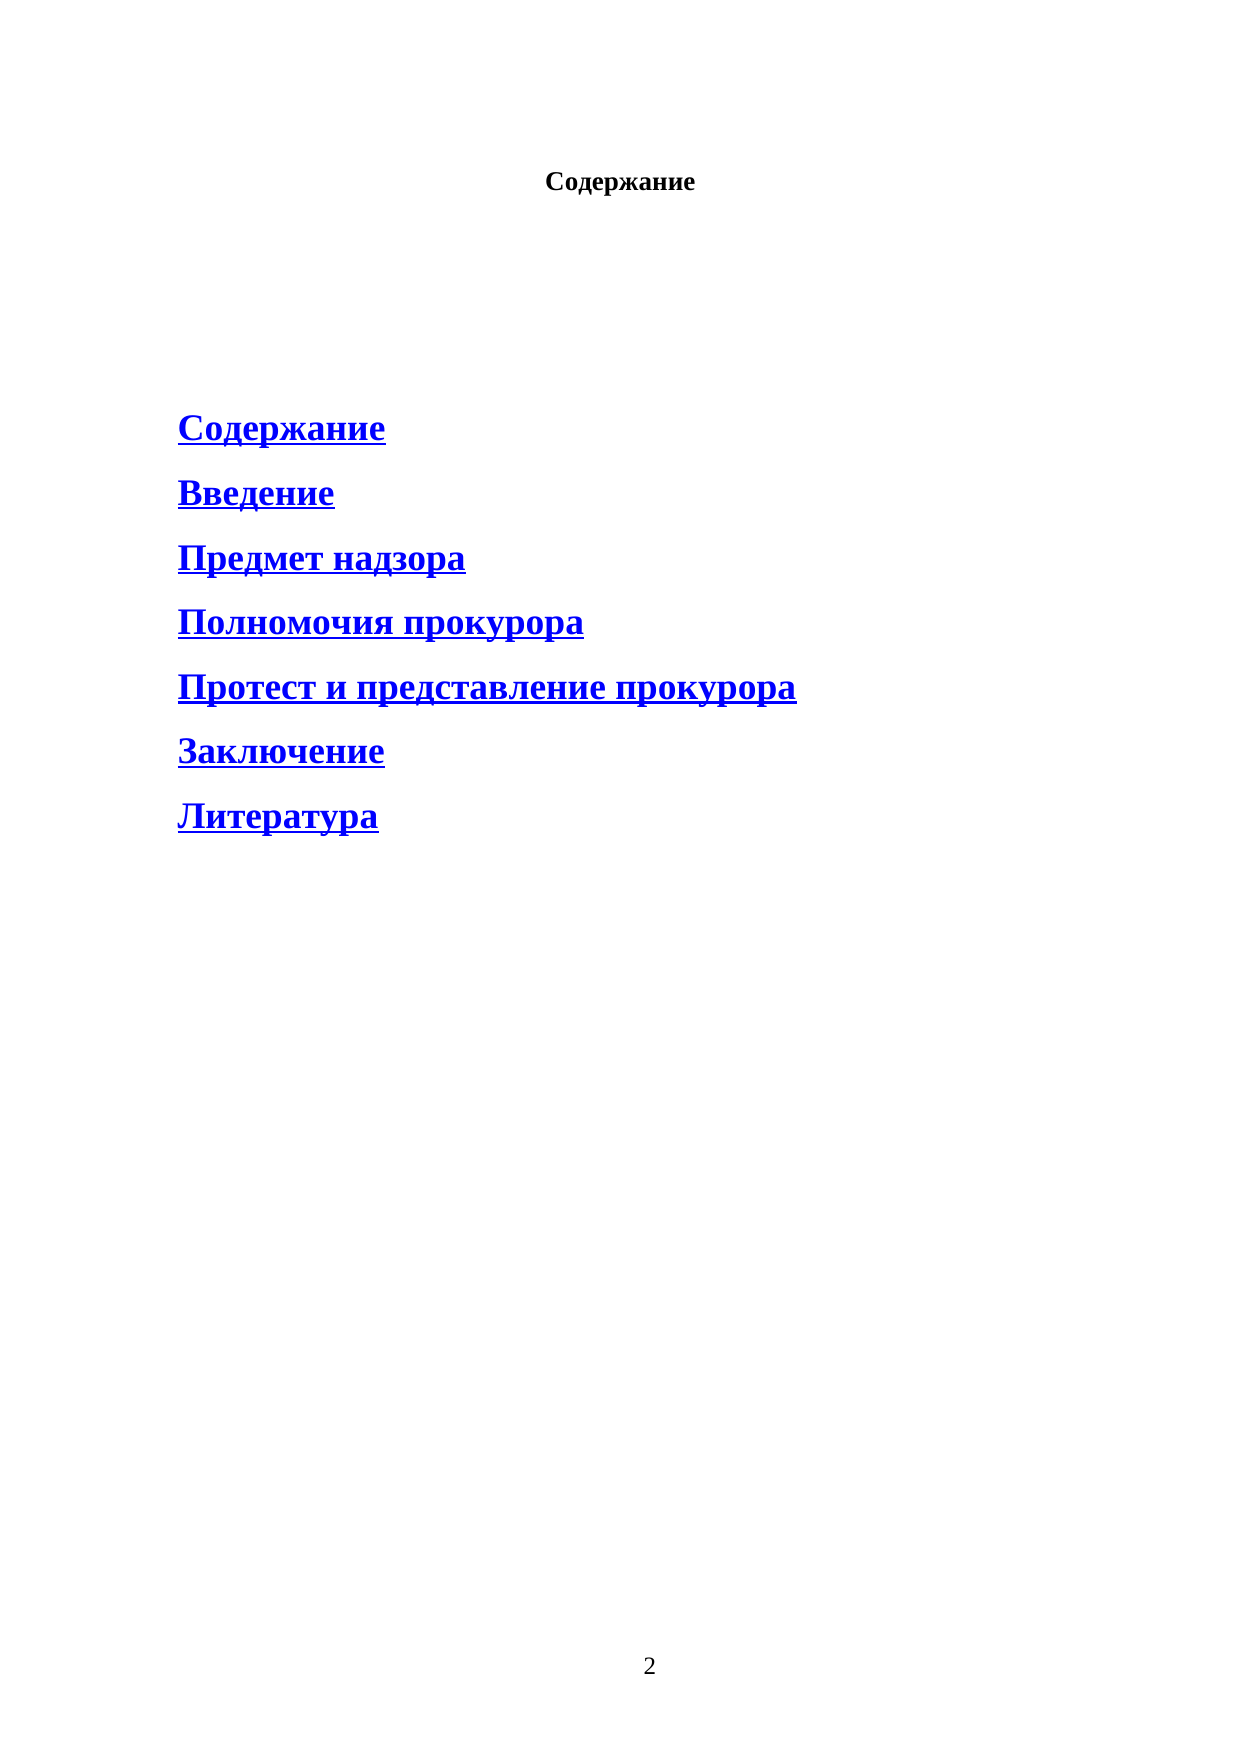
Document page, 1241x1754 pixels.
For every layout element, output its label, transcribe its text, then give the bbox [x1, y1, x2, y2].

text Содержание 2 [118, 406, 1122, 449]
text Содержание [118, 165, 1122, 196]
text Протест и представление прокурора 13 [118, 664, 1122, 707]
text Заключение 14 [118, 729, 1122, 772]
text Литература 15 [118, 794, 1122, 837]
text Полномочия прокурора 8 [118, 599, 1122, 643]
text Введение 3 [118, 470, 1122, 513]
text Предмет надзора 4 [118, 535, 1122, 578]
